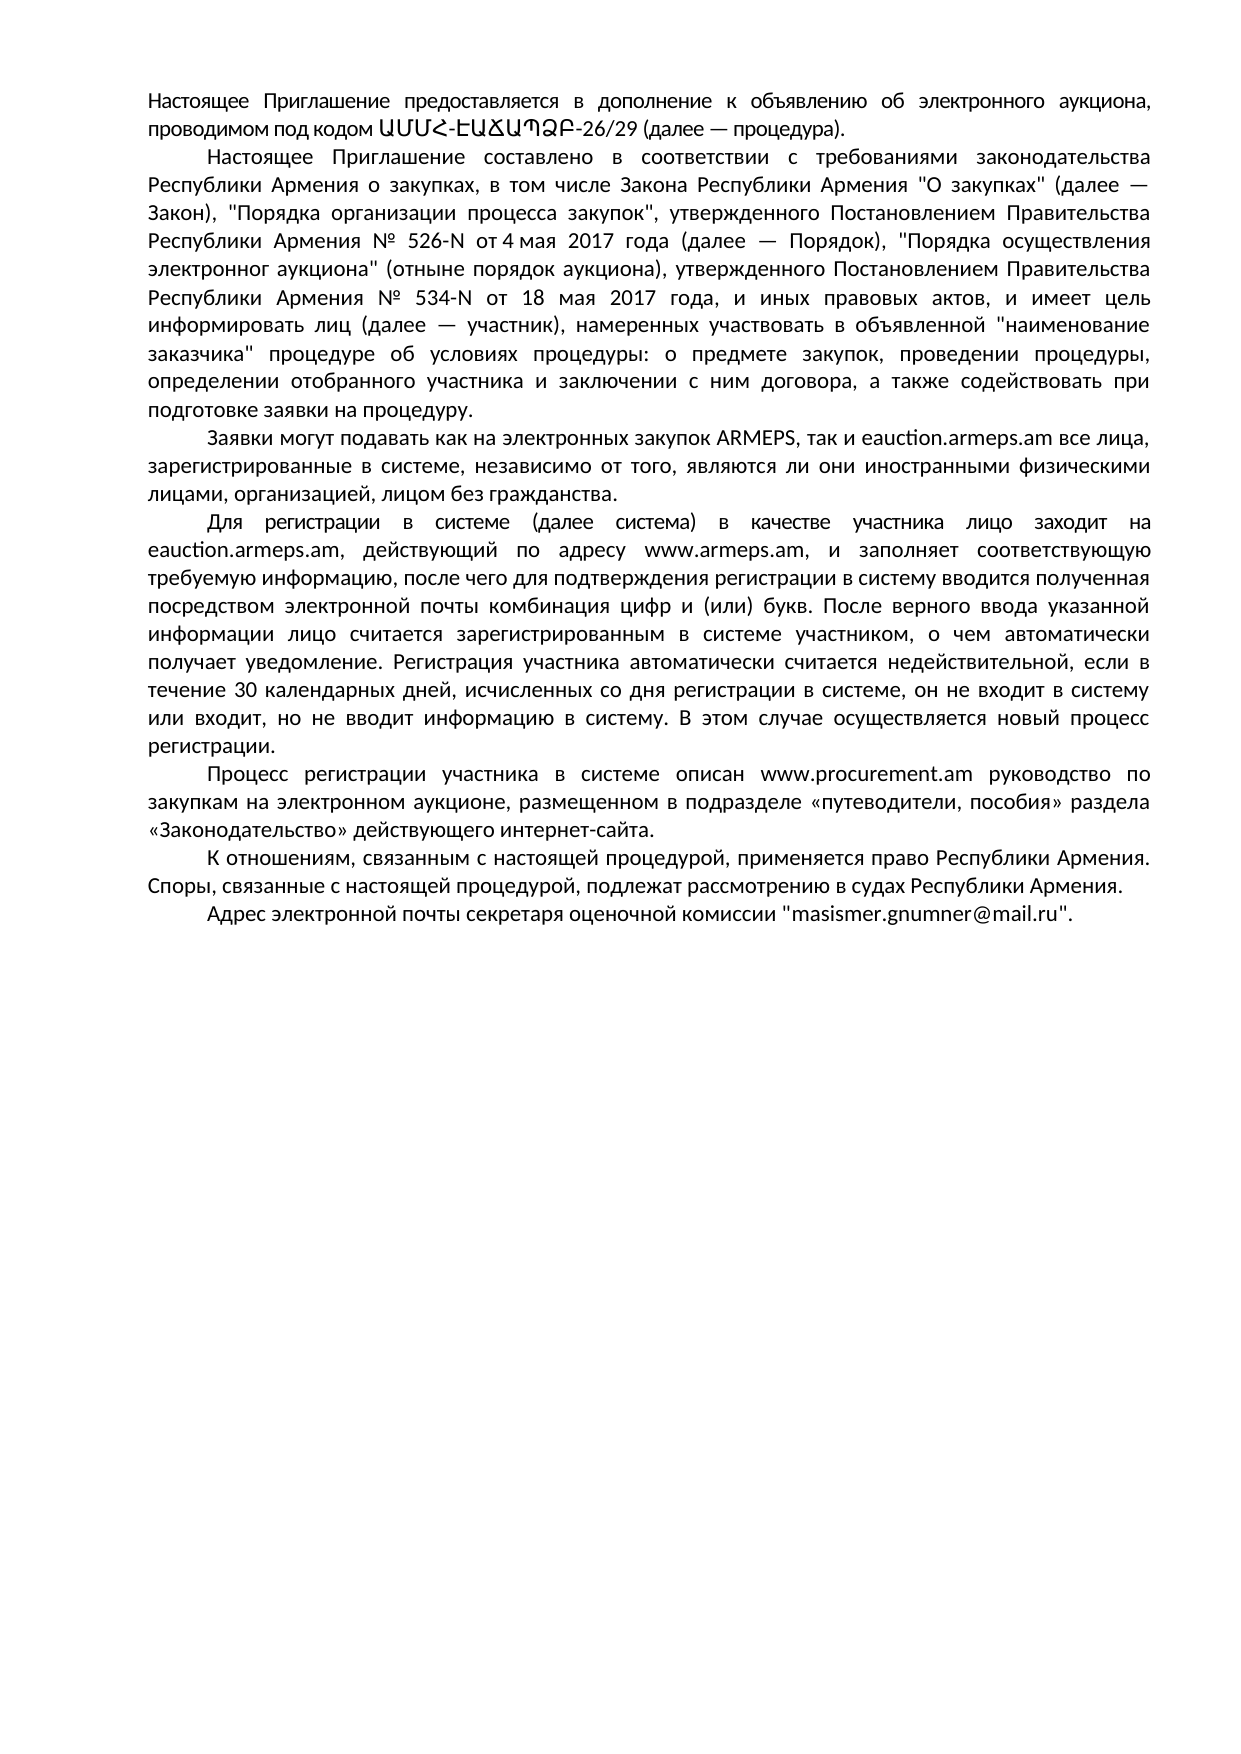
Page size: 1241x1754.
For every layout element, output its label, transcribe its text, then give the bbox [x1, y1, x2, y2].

text Настоящее Приглашение предоставляется в дополнение к объявлению об электронного аукциона, проводимом под кодом ԱՄՄՀ-ԷԱՃԱՊՁԲ-26/29 (далее — процедура). [148, 86, 1152, 142]
text Адрес электронной почты секретаря оценочной комиссии "masismer.gnumner@mail.ru". [148, 899, 1152, 927]
text Для регистрации в системе (далее система) в качестве участника лицо заходит на eauction.armeps.am, действующий по адресу www.armeps.am, и заполняет соответствующую требуемую информацию, после чего для подтверждения регистрации в систему вводится полученная посредством электронной почты комбинация цифр и (или) букв. После верного ввода указанной информации лицо считается зарегистрированным в системе участником, о чем автоматически получает уведомление. Регистрация участника автоматически считается недействительной, если в течение 30 календарных дней, исчисленных со дня регистрации в системе, он не входит в систему или входит, но не вводит информацию в систему. В этом случае осуществляется новый процесс регистрации. [148, 507, 1152, 759]
text К отношениям, связанным с настоящей процедурой, применяется право Республики Армения. Споры, связанные с настоящей процедурой, подлежат рассмотрению в судах Республики Армения. [148, 843, 1152, 899]
text Настоящее Приглашение составлено в соответствии с требованиями законодательства Республики Армения о закупках, в том числе Закона Республики Армения "О закупках" (далее — Закон), "Порядка организации процесса закупок", утвержденного Постановлением Правительства Республики Армения № 526-N от 4 мая 2017 года (далее — Порядок), "Порядка осуществления электронног аукциона" (отныне порядок аукциона), утвержденного Постановлением Правительства Республики Армения № 534-N от 18 мая 2017 года, и иных правовых актов, и имеет цель информировать лиц (далее — участник), намеренных участвовать в объявленной "наименование заказчика" процедуре об условиях процедуры: о предмете закупок, проведении процедуры, определении отобранного участника и заключении с ним договора, а также содействовать при подготовке заявки на процедуру. [148, 142, 1152, 423]
text Процесс регистрации участника в системе описан www.procurement.am руководство по закупкам на электронном аукционе, размещенном в подразделе «путеводители, пособия» раздела «Законодательство» действующего интернет-сайта. [148, 759, 1152, 843]
text Заявки могут подавать как на электронных закупок ARMEPS, так и eauction.armeps.am все лица, зарегистрированные в системе, независимо от того, являются ли они иностранными физическими лицами, организацией, лицом без гражданства. [148, 423, 1152, 507]
